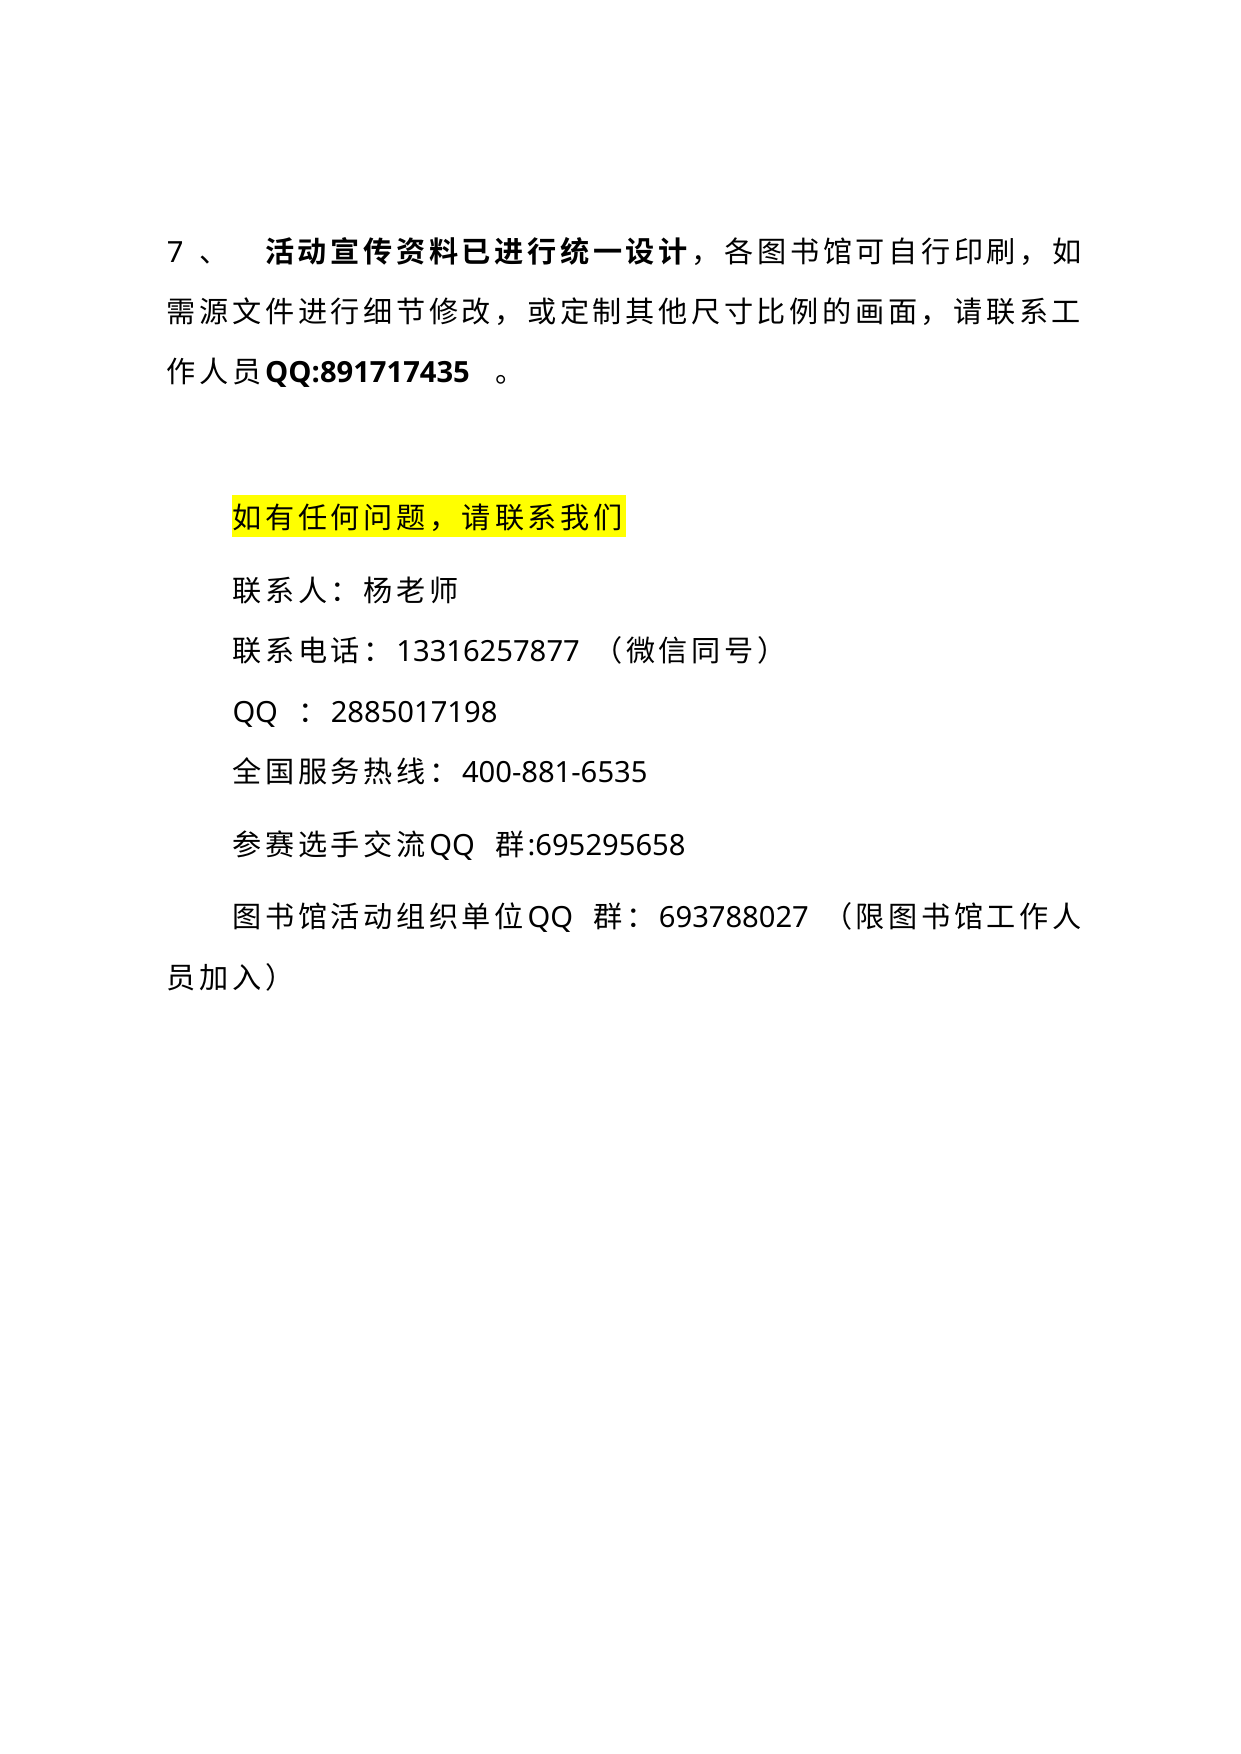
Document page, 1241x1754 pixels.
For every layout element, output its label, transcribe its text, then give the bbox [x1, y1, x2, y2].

text 联系人：杨老师 联系电话：13316257877（微信同号） QQ：2885017198 全国服务热线：400-881-6535 [224, 558, 1085, 800]
text 参赛选手交流QQ群:695295658 [167, 812, 1085, 873]
text 7、 活动宣传资料已进行统一设计，各图书馆可自行印刷，如需源文件进行细节修改，或定制其他尺寸比例的画面，请联系工作人员QQ:891717435。 [167, 219, 1085, 400]
text 图书馆活动组织单位QQ群：693788027（限图书馆工作人员加入） [167, 885, 1085, 1066]
text 如有任何问题，请联系我们 [167, 486, 1085, 546]
